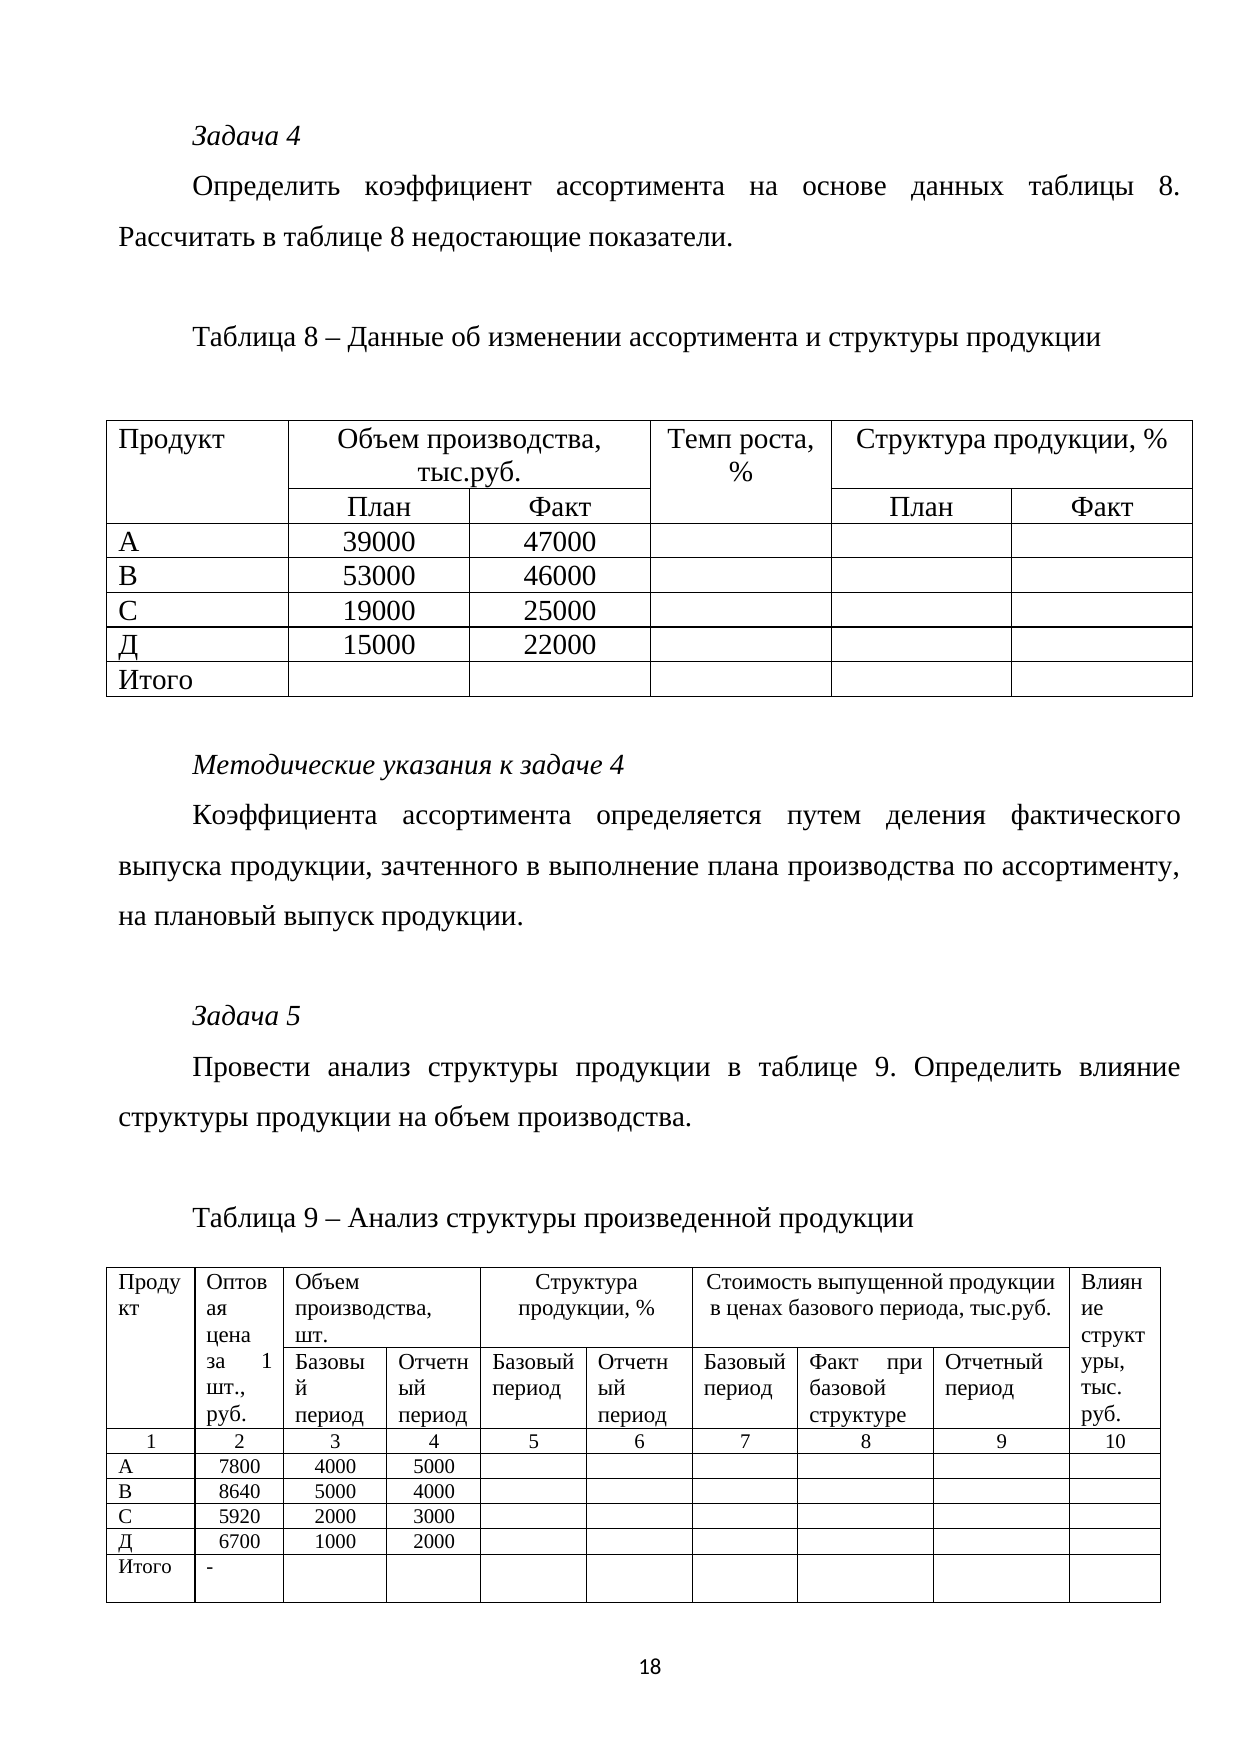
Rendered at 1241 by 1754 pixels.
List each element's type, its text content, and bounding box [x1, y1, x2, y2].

table_cell 46000 [470, 558, 650, 592]
table_cell План [832, 489, 1011, 523]
table_cell [481, 1504, 586, 1528]
table_header Объем производства, шт. [284, 1268, 480, 1347]
table_cell [481, 1555, 586, 1602]
table_cell [832, 662, 1011, 696]
table_cell [798, 1555, 933, 1602]
table_cell 22000 [470, 628, 650, 661]
table_cell [693, 1454, 797, 1478]
table_cell [832, 593, 1011, 626]
table_cell 4000 [284, 1454, 386, 1478]
table_cell [470, 662, 650, 696]
table_cell Базовый период [481, 1348, 586, 1428]
table_cell В [107, 1479, 194, 1503]
table_cell [587, 1555, 692, 1602]
table_cell [651, 558, 831, 592]
table_header Оптовая цена за 1 шт., руб. [196, 1268, 283, 1428]
table_cell 7 [693, 1429, 797, 1453]
table_cell [934, 1529, 1069, 1553]
table_cell [693, 1479, 797, 1503]
table_cell [481, 1479, 586, 1503]
table_cell [1012, 628, 1192, 661]
table_cell [587, 1454, 692, 1478]
table_cell 5000 [387, 1454, 480, 1478]
table_cell [1070, 1555, 1160, 1602]
table_cell [798, 1504, 933, 1528]
table_cell [1070, 1479, 1160, 1503]
table_cell [651, 593, 831, 626]
table_cell Факт [1012, 489, 1192, 523]
table_cell Базовый период [284, 1348, 386, 1428]
table_cell В [107, 558, 288, 592]
text Таблица 8 – Данные об изменении ассортимента и структуры продукции [118, 319, 1181, 353]
table_cell [832, 524, 1011, 557]
table_header Объем производства, тыс.руб. [289, 421, 650, 488]
table_cell 10 [1070, 1429, 1160, 1453]
table_cell Отчетный период [387, 1348, 480, 1428]
table_cell [934, 1479, 1069, 1503]
table_cell [798, 1529, 933, 1553]
table_cell 4000 [387, 1479, 480, 1503]
table_header Влияние структуры, тыс. руб. [1070, 1268, 1160, 1428]
table_cell [587, 1504, 692, 1528]
table_cell 1 [107, 1429, 194, 1453]
table_cell [693, 1529, 797, 1553]
table_cell 2000 [387, 1529, 480, 1553]
table_cell [832, 558, 1011, 592]
table_cell Факт при базовой структуре [798, 1348, 933, 1428]
table_cell Д [107, 1529, 194, 1553]
text Задача 5 [118, 998, 1181, 1032]
table_cell План [289, 489, 469, 523]
table_cell 2 [196, 1429, 283, 1453]
table_cell 53000 [289, 558, 469, 592]
table_cell 1000 [284, 1529, 386, 1553]
table_cell [934, 1555, 1069, 1602]
table_header Структура продукции, % [481, 1268, 692, 1347]
table_cell Итого [107, 1555, 194, 1602]
table_cell 7800 [196, 1454, 283, 1478]
table_cell А [107, 524, 288, 557]
text Таблица 9 – Анализ структуры произведенной продукции [118, 1200, 1181, 1233]
table_cell С [107, 593, 288, 626]
table_cell - [196, 1555, 283, 1602]
table_cell Базовый период [693, 1348, 797, 1428]
table_cell [289, 662, 469, 696]
table_cell 2000 [284, 1504, 386, 1528]
table_cell [1012, 558, 1192, 592]
table_cell [1070, 1504, 1160, 1528]
table_cell 47000 [470, 524, 650, 557]
table_cell Итого [107, 662, 288, 696]
table_cell [284, 1555, 386, 1602]
text Провести анализ структуры продукции в таблице 9. Определить влияние структуры продукции на объем производства. [118, 1049, 1181, 1133]
table_header Стоимость выпущенной продукции в ценах базового периода, тыс.руб. [693, 1268, 1069, 1347]
table_cell [651, 628, 831, 661]
table_cell [1012, 662, 1192, 696]
table_cell [651, 524, 831, 557]
table_cell [1070, 1529, 1160, 1553]
text Задача 4 [118, 118, 1181, 152]
table_cell 6 [587, 1429, 692, 1453]
table_cell [1012, 524, 1192, 557]
table_cell А [107, 1454, 194, 1478]
table_cell [481, 1454, 586, 1478]
text Коэффициента ассортимента определяется путем деления фактического выпуска продукции, зачтенного в выполнение плана производства по ассортименту, на плановый выпуск продукции. [118, 797, 1181, 931]
table_cell [481, 1529, 586, 1553]
table_cell 3 [284, 1429, 386, 1453]
table_header Темп роста, % [651, 421, 831, 523]
table_cell 15000 [289, 628, 469, 661]
text Определить коэффициент ассортимента на основе данных таблицы 8. Рассчитать в таблице 8 недостающие показатели. [118, 168, 1181, 252]
table_cell 4 [387, 1429, 480, 1453]
table_cell 5 [481, 1429, 586, 1453]
table_cell [387, 1555, 480, 1602]
table_header Продукт [107, 1268, 194, 1428]
table_cell 25000 [470, 593, 650, 626]
table_cell [1070, 1454, 1160, 1478]
table_cell Отчетный период [587, 1348, 692, 1428]
table_cell [934, 1504, 1069, 1528]
table_cell Д [107, 628, 288, 661]
table_cell 19000 [289, 593, 469, 626]
table_cell [693, 1555, 797, 1602]
table_cell [832, 628, 1011, 661]
table_cell 39000 [289, 524, 469, 557]
table_cell [651, 662, 831, 696]
table_cell 5920 [196, 1504, 283, 1528]
table_cell [934, 1454, 1069, 1478]
table_cell 9 [934, 1429, 1069, 1453]
table_cell 8 [798, 1429, 933, 1453]
table_cell 6700 [196, 1529, 283, 1553]
table_cell [798, 1479, 933, 1503]
text Методические указания к задаче 4 [118, 747, 1181, 781]
table_cell 3000 [387, 1504, 480, 1528]
table_cell 5000 [284, 1479, 386, 1503]
table_cell [587, 1529, 692, 1553]
table_cell С [107, 1504, 194, 1528]
table_cell Отчетный период [934, 1348, 1069, 1428]
table_cell [798, 1454, 933, 1478]
table_header Структура продукции, % [832, 421, 1192, 488]
table_cell 8640 [196, 1479, 283, 1503]
table_cell [1012, 593, 1192, 626]
table_cell Факт [470, 489, 650, 523]
table_cell [693, 1504, 797, 1528]
table_header Продукт [107, 421, 288, 523]
table_cell [587, 1479, 692, 1503]
